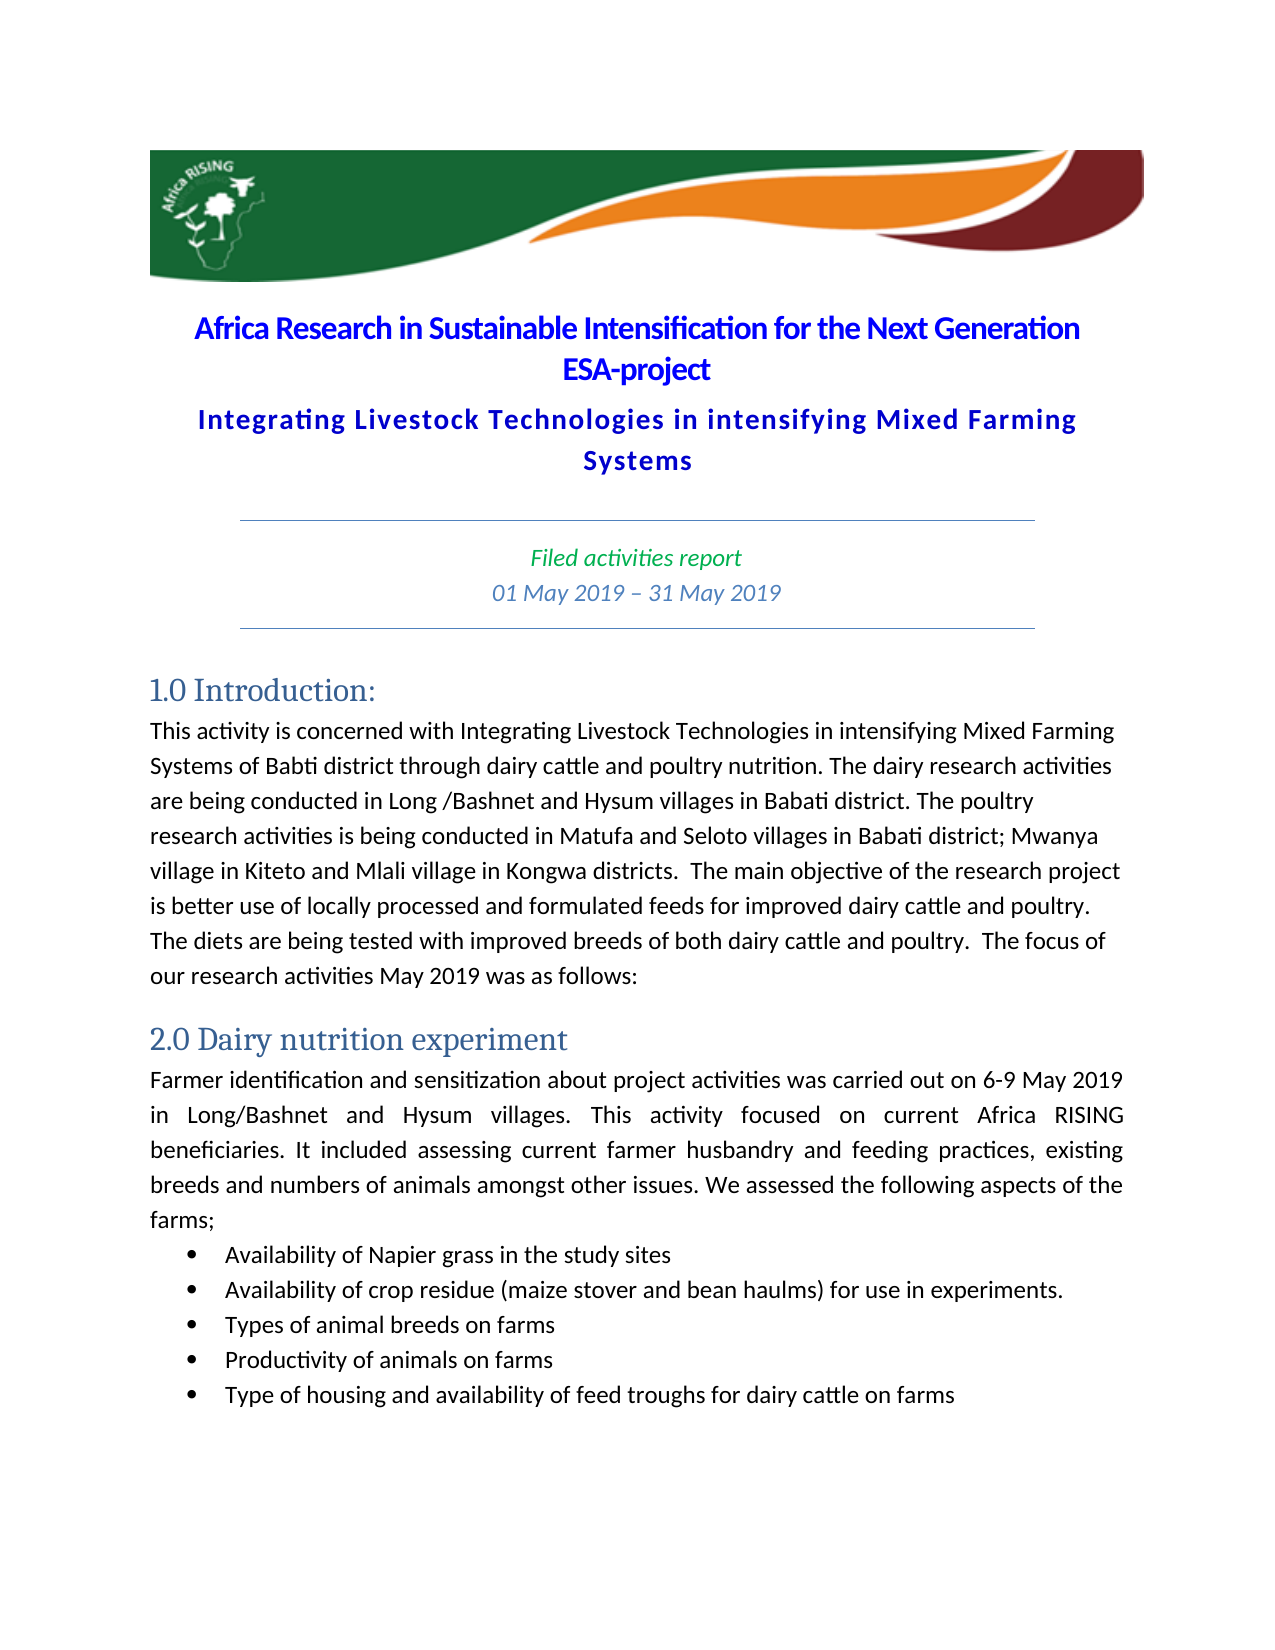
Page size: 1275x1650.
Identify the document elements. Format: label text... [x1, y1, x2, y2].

text This activity is concerned with Integrating Livestock Technologies in intensifying Mixed Farming Systems of Babti district through dairy cattle and poultry nutrition. The dairy research activities are being conducted in Long /Bashnet and Hysum villages in Babati district. The poultry research activities is being conducted in Matufa and Seloto villages in Babati district; Mwanya village in Kiteto and Mlali village in Kongwa districts. The main objective of the research project is better use of locally processed and formulated feeds for improved dairy cattle and poultry. The diets are being tested with improved breeds of both dairy cattle and poultry. The focus of our research activities May 2019 was as follows: [150, 715, 1125, 991]
list Availability of crop residue (maize stover and bean haulms) for use in experiments. [187, 1274, 1125, 1305]
picture [150, 150, 1144, 282]
list Productivity of animals on farms [187, 1344, 1125, 1375]
text Farmer identification and sensitization about project activities was carried out on 6-9 May 2019 in Long/Bashnet and Hysum villages. This activity focused on current Africa RISING beneficiaries. It included assessing current farmer husbandry and feeding practices, existing breeds and numbers of animals amongst other issues. We assessed the following aspects of the farms; [150, 1064, 1125, 1235]
text Filed activities report 01 May 2019 – 31 May 2019 [240, 521, 1035, 628]
subtitle 2.0 Dairy nutrition experiment [150, 1020, 1125, 1059]
list Types of animal breeds on farms [187, 1309, 1125, 1340]
title Africa Research in Sustainable Intensification for the Next Generation ESA-project [150, 307, 1125, 388]
list Type of housing and availability of feed troughs for dairy cattle on farms [187, 1379, 1125, 1410]
subtitle Integrating Livestock Technologies in intensifying Mixed Farming Systems [150, 401, 1125, 477]
subtitle 1.0 Introduction: [150, 671, 1125, 710]
list Availability of Napier grass in the study sites [187, 1239, 1125, 1270]
